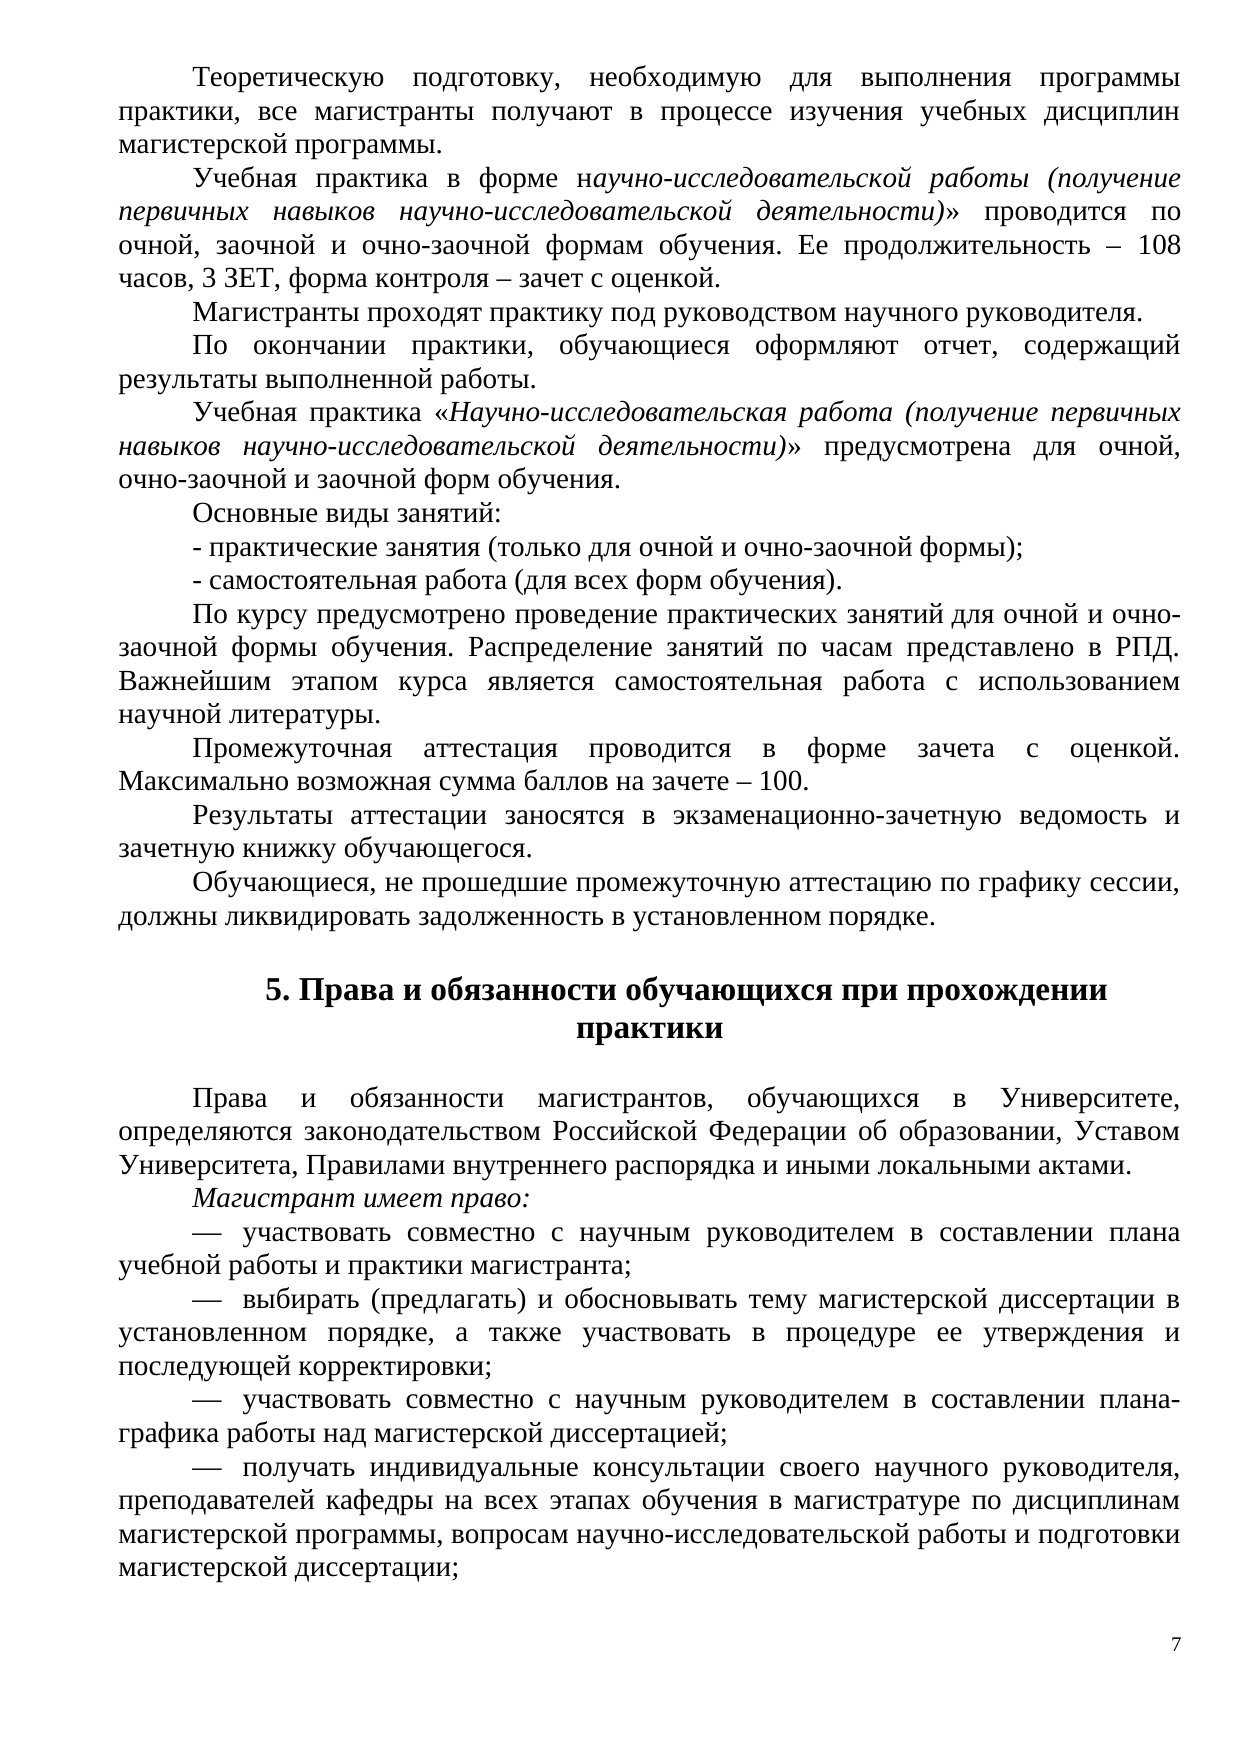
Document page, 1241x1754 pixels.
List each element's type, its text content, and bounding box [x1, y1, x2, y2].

text - практические занятия (только для очной и очно-заочной формы); [118, 529, 1181, 562]
text Результаты аттестации заносятся в экзаменационно-зачетную ведомость и зачетную книжку обучающегося. [118, 797, 1181, 864]
text Обучающиеся, не прошедшие промежуточную аттестацию по графику сессии, должны ликвидировать задолженность в установленном порядке. [118, 864, 1181, 931]
text По курсу предусмотрено проведение практических занятий для очной и очно-заочной формы обучения. Распределение занятий по часам представлено в РПД. Важнейшим этапом курса является самостоятельная работа с использованием научной литературы. [118, 596, 1181, 730]
list участвовать совместно с научным руководителем в составлении плана-графика работы над магистерской диссертацией; [118, 1382, 1181, 1449]
text Права и обязанности магистрантов, обучающихся в Университете, определяются законодательством Российской Федерации об образовании, Уставом Университета, Правилами внутреннего распорядка и иными локальными актами. [118, 1080, 1181, 1180]
text По окончании практики, обучающиеся оформляют отчет, содержащий результаты выполненной работы. [118, 327, 1181, 394]
text - самостоятельная работа (для всех форм обучения). [118, 562, 1181, 596]
text Магистранты проходят практику под руководством научного руководителя. [118, 294, 1181, 327]
text Промежуточная аттестация проводится в форме зачета с оценкой. Максимально возможная сумма баллов на зачете – 100. [118, 730, 1181, 797]
list выбирать (предлагать) и обосновывать тему магистерской диссертации в установленном порядке, а также участвовать в процедуре ее утверждения и последующей корректировки; [118, 1281, 1181, 1382]
list участвовать совместно с научным руководителем в составлении плана учебной работы и практики магистранта; [118, 1214, 1181, 1281]
text Теоретическую подготовку, необходимую для выполнения программы практики, все магистранты получают в процессе изучения учебных дисциплин магистерской программы. [118, 59, 1181, 160]
text Учебная практика в форме научно-исследовательской работы (получение первичных навыков научно-исследовательской деятельности)» проводится по очной, заочной и очно-заочной формам обучения. Ее продолжительность – 108 часов, 3 ЗЕТ, форма контроля – зачет с оценкой. [118, 160, 1181, 294]
text Учебная практика «Научно-исследовательская работа (получение первичных навыков научно-исследовательской деятельности)» предусмотрена для очной, очно-заочной и заочной форм обучения. [118, 394, 1181, 495]
text Магистрант имеет право: [118, 1180, 1181, 1214]
text 5. Права и обязанности обучающихся при прохождении практики [118, 969, 1181, 1046]
text Основные виды занятий: [118, 495, 1181, 529]
list получать индивидуальные консультации своего научного руководителя, преподавателей кафедры на всех этапах обучения в магистратуре по дисциплинам магистерской программы, вопросам научно-исследовательской работы и подготовки магистерской диссертации; [118, 1449, 1181, 1583]
